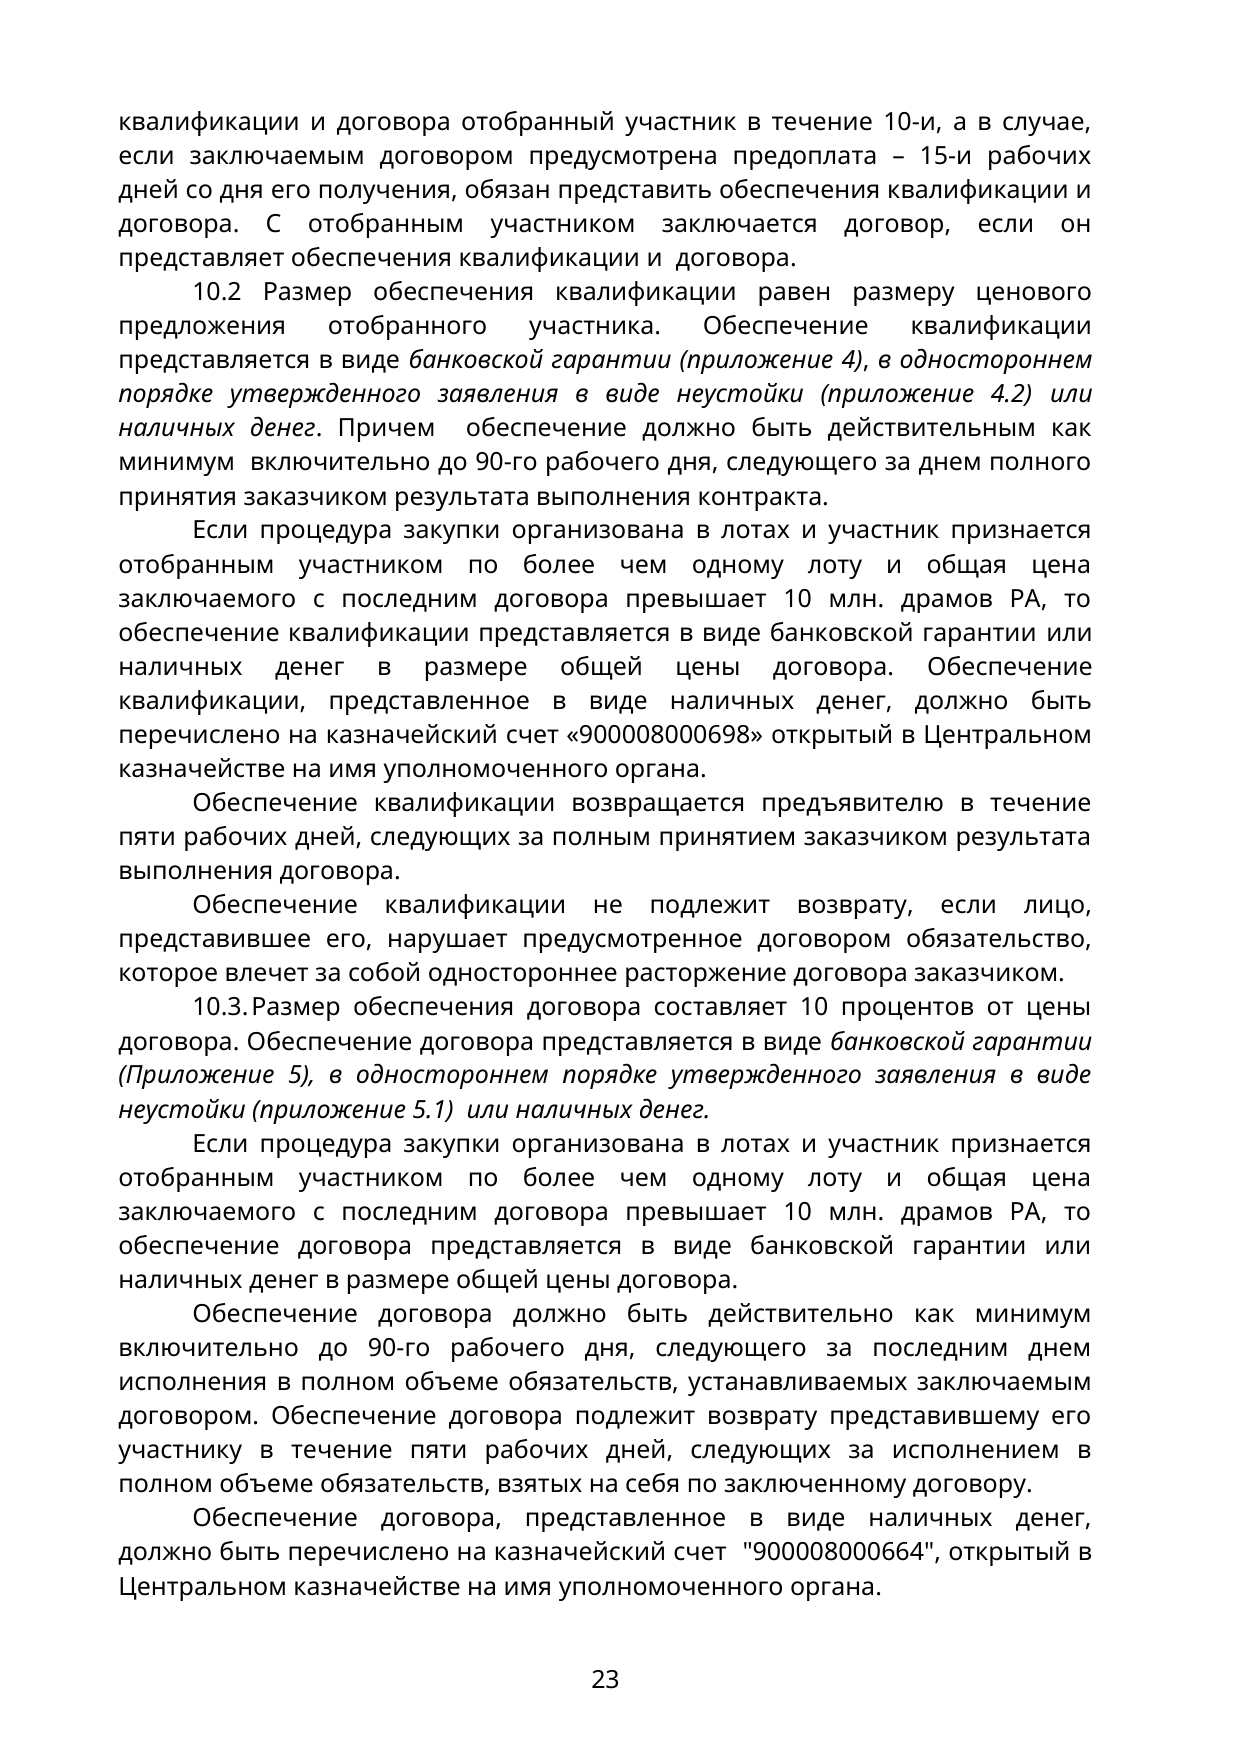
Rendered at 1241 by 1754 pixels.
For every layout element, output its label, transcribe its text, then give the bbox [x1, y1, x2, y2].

text 10.3. Размер обеспечения договора составляет 10 процентов от цены договора. Обеспечение договора представляется в виде банковской гарантии (Приложение 5), в одностороннем порядке утвержденного заявления в виде неустойки (приложение 5.1) или наличных денег. [118, 989, 1092, 1125]
text Если процедура закупки организована в лотах и участник признается отобранным участником по более чем одному лоту и общая цена заключаемого с последним договора превышает 10 млн. драмов РА, то обеспечение договора представляется в виде банковской гарантии или наличных денег в размере общей цены договора. [118, 1125, 1092, 1296]
text Обеспечение договора, представленное в виде наличных денег, должно быть перечислено на казначейский счет "900008000664", открытый в Центральном казначействе на имя уполномоченного органа. [118, 1500, 1092, 1602]
text Если процедура закупки организована в лотах и участник признается отобранным участником по более чем одному лоту и общая цена заключаемого с последним договора превышает 10 млн. драмов РА, то обеспечение квалификации представляется в виде банковской гарантии или наличных денег в размере общей цены договора. Обеспечение квалификации, представленное в виде наличных денег, должно быть перечислено на казначейский счет «900008000698» открытый в Центральном казначействе на имя уполномоченного органа. [118, 512, 1092, 785]
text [118, 103, 1092, 274]
text 10.2 Размер обеспечения квалификации равен размеру ценового предложения отобранного участника. Обеспечение квалификации представляется в виде банковской гарантии (приложение 4), в одностороннем порядке утвержденного заявления в виде неустойки (приложение 4.2) или наличных денег. Причем обеспечение должно быть действительным как минимум включительно до 90-го рабочего дня, следующего за днем полного принятия заказчиком результата выполнения контракта. [118, 274, 1092, 512]
text Обеспечение квалификации возвращается предъявителю в течение пяти рабочих дней, следующих за полным принятием заказчиком результата выполнения договора. [118, 785, 1092, 887]
text Обеспечение квалификации не подлежит возврату, если лицо, представившее его, нарушает предусмотренное договором обязательство, которое влечет за собой одностороннее расторжение договора заказчиком. [118, 887, 1092, 989]
text Обеспечение договора должно быть действительно как минимум включительно до 90-го рабочего дня, следующего за последним днем исполнения в полном объеме обязательств, устанавливаемых заключаемым договором. Обеспечение договора подлежит возврату представившему его участнику в течение пяти рабочих дней, следующих за исполнением в полном объеме обязательств, взятых на себя по заключенному договору. [118, 1296, 1092, 1500]
